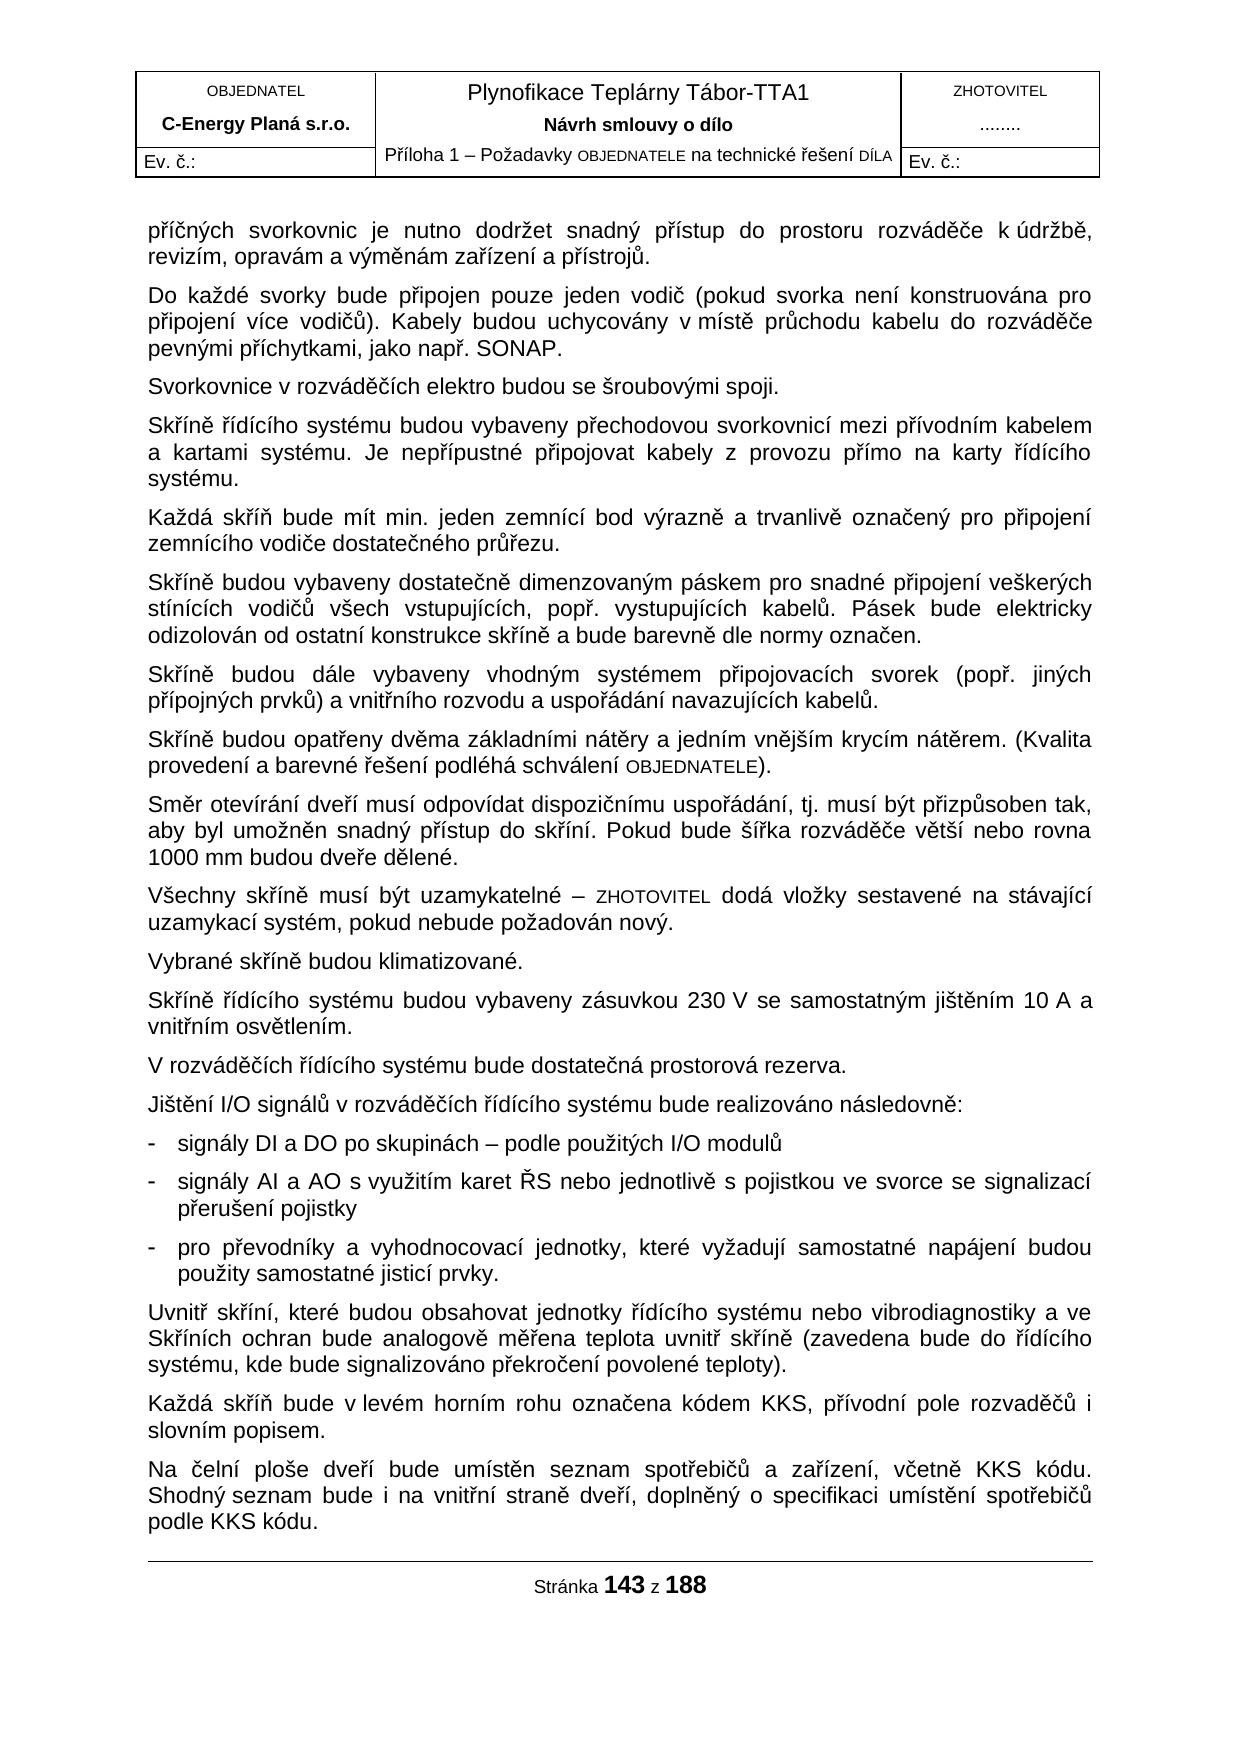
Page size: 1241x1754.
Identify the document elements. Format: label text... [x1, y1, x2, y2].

text Do každé svorky bude připojen pouze jeden vodič (pokud svorka není konstruována pro připojení více vodičů). Kabely budou uchycovány v místě průchodu kabelu do rozváděče pevnými příchytkami, jako např. SONAP. [148, 282, 1093, 361]
text Skříně řídícího systému budou vybaveny přechodovou svorkovnicí mezi přívodním kabelem a kartami systému. Je nepřípustné připojovat kabely z provozu přímo na karty řídícího systému. [148, 412, 1093, 491]
text V rozváděčích řídícího systému bude dostatečná prostorová rezerva. [148, 1052, 1093, 1078]
text  signály DI a DO po skupinách – podle použitých I/O modulů [148, 1129, 1093, 1156]
text Každá skříň bude mít min. jeden zemnící bod výrazně a trvanlivě označený pro připojení zemnícího vodiče dostatečného průřezu. [148, 504, 1093, 556]
text Skříně budou opatřeny dvěma základními nátěry a jedním vnějším krycím nátěrem. (Kvalita provedení a barevné řešení podléhá schválení objednatele). [148, 726, 1093, 778]
text Skříně budou vybaveny dostatečně dimenzovaným páskem pro snadné připojení veškerých stínících vodičů všech vstupujících, popř. vystupujících kabelů. Pásek bude elektricky odizolován od ostatní konstrukce skříně a bude barevně dle normy označen. [148, 569, 1093, 648]
text Svorkovnice v rozváděčích elektro budou se šroubovými spoji. [148, 373, 1093, 400]
text  signály AI a AO s využitím karet ŘS nebo jednotlivě s pojistkou ve svorce se signalizací přerušení pojistky [148, 1168, 1093, 1221]
text Na čelní ploše dveří bude umístěn seznam spotřebičů a zařízení, včetně KKS kódu. Shodný seznam bude i na vnitřní straně dveří, doplněný o specifikaci umístění spotřebičů podle KKS kódu. [148, 1456, 1093, 1534]
text Jištění I/O signálů v rozváděčích řídícího systému bude realizováno následovně: [148, 1091, 1093, 1117]
text Směr otevírání dveří musí odpovídat dispozičnímu uspořádání, tj. musí být přizpůsoben tak, aby byl umožněn snadný přístup do skříní. Pokud bude šířka rozváděče větší nebo rovna 1000 mm budou dveře dělené. [148, 791, 1093, 870]
text  pro převodníky a vyhodnocovací jednotky, které vyžadují samostatné napájení budou použity samostatné jisticí prvky. [148, 1233, 1093, 1286]
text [148, 217, 1093, 269]
text Uvnitř skříní, které budou obsahovat jednotky řídícího systému nebo vibrodiagnostiky a ve Skříních ochran bude analogově měřena teplota uvnitř skříně (zavedena bude do řídícího systému, kde bude signalizováno překročení povolené teploty). [148, 1299, 1093, 1378]
text Vybrané skříně budou klimatizované. [148, 948, 1093, 974]
text Všechny skříně musí být uzamykatelné – zhotovitel dodá vložky sestavené na stávající uzamykací systém, pokud nebude požadován nový. [148, 882, 1093, 935]
text Skříně budou dále vybaveny vhodným systémem připojovacích svorek (popř. jiných přípojných prvků) a vnitřního rozvodu a uspořádání navazujících kabelů. [148, 661, 1093, 713]
text Každá skříň bude v levém horním rohu označena kódem KKS, přívodní pole rozvaděčů i slovním popisem. [148, 1390, 1093, 1443]
text Skříně řídícího systému budou vybaveny zásuvkou 230 V se samostatným jištěním 10 A a vnitřním osvětlením. [148, 987, 1093, 1039]
